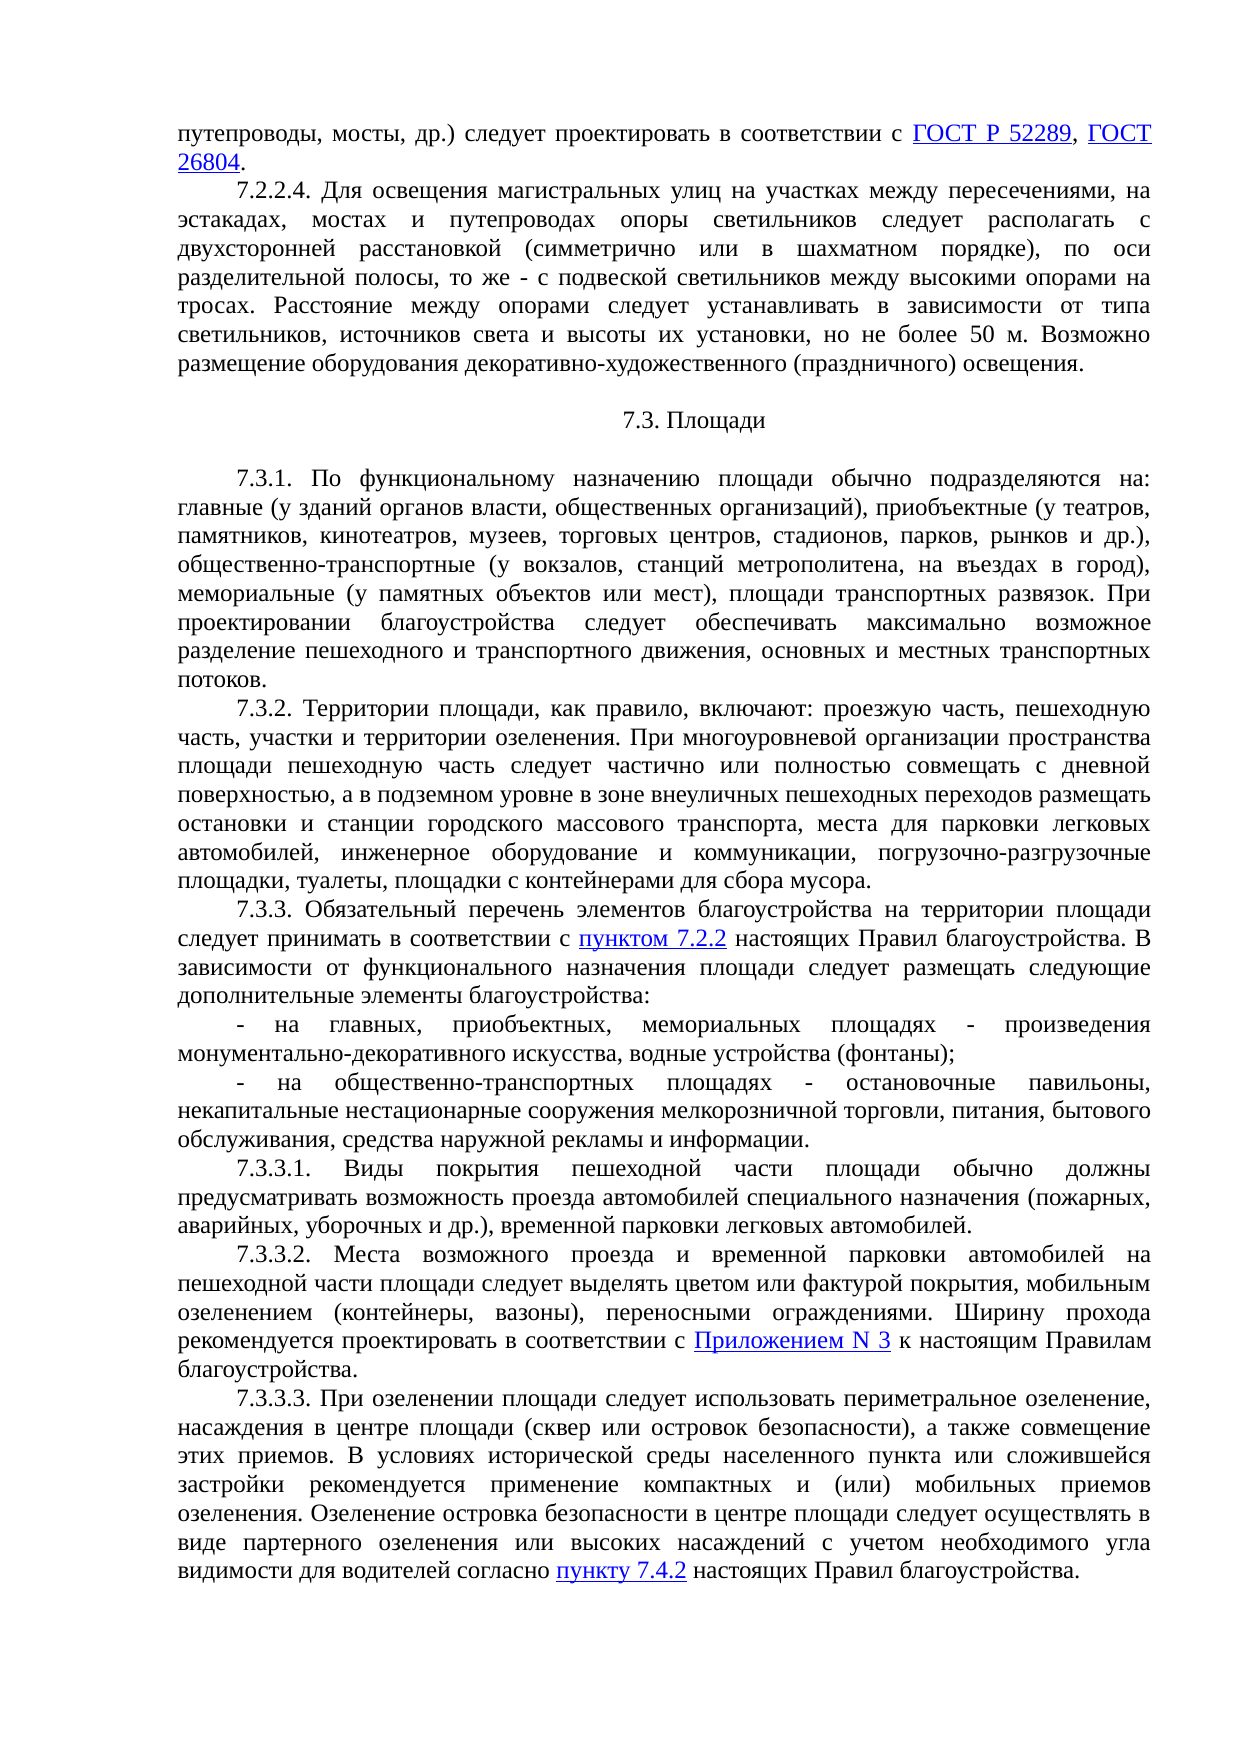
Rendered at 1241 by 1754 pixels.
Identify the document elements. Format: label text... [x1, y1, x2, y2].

text 7.3.3. Обязательный перечень элементов благоустройства на территории площади следует принимать в соответствии с пунктом 7.2.2 настоящих Правил благоустройства. В зависимости от функционального назначения площади следует размещать следующие дополнительные элементы благоустройства: [177, 894, 1152, 1009]
text - на главных, приобъектных, мемориальных площадях - произведения монументально-декоративного искусства, водные устройства (фонтаны); [177, 1009, 1152, 1067]
text 7.3. Площади [177, 406, 1152, 434]
text 7.3.2. Территории площади, как правило, включают: проезжую часть, пешеходную часть, участки и территории озеленения. При многоуровневой организации пространства площади пешеходную часть следует частично или полностью совмещать с дневной поверхностью, а в подземном уровне в зоне внеуличных пешеходных переходов размещать остановки и станции городского массового транспорта, места для парковки легковых автомобилей, инженерное оборудование и коммуникации, погрузочно-разгрузочные площадки, туалеты, площадки с контейнерами для сбора мусора. [177, 693, 1152, 894]
text - на общественно-транспортных площадях - остановочные павильоны, некапитальные нестационарные сооружения мелкорозничной торговли, питания, бытового обслуживания, средства наружной рекламы и информации. [177, 1067, 1152, 1153]
text 7.3.3.3. При озеленении площади следует использовать периметральное озеленение, насаждения в центре площади (сквер или островок безопасности), а также совмещение этих приемов. В условиях исторической среды населенного пункта или сложившейся застройки рекомендуется применение компактных и (или) мобильных приемов озеленения. Озеленение островка безопасности в центре площади следует осуществлять в виде партерного озеленения или высоких насаждений с учетом необходимого угла видимости для водителей согласно пункту 7.4.2 настоящих Правил благоустройства. [177, 1383, 1152, 1584]
text 7.3.3.2. Места возможного проезда и временной парковки автомобилей на пешеходной части площади следует выделять цветом или фактурой покрытия, мобильным озеленением (контейнеры, вазоны), переносными ограждениями. Ширину прохода рекомендуется проектировать в соответствии с Приложением N 3 к настоящим Правилам благоустройства. [177, 1239, 1152, 1383]
text 7.3.3.1. Виды покрытия пешеходной части площади обычно должны предусматривать возможность проезда автомобилей специального назначения (пожарных, аварийных, уборочных и др.), временной парковки легковых автомобилей. [177, 1153, 1152, 1239]
text 7.2.2.4. Для освещения магистральных улиц на участках между пересечениями, на эстакадах, мостах и путепроводах опоры светильников следует располагать с двухсторонней расстановкой (симметрично или в шахматном порядке), по оси разделительной полосы, то же - с подвеской светильников между высокими опорами на тросах. Расстояние между опорами следует устанавливать в зависимости от типа светильников, источников света и высоты их установки, но не более . Возможно размещение оборудования декоративно-художественного (праздничного) освещения. [177, 176, 1152, 377]
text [177, 118, 1152, 176]
text 7.3.1. По функциональному назначению площади обычно подразделяются на: главные (у зданий органов власти, общественных организаций), приобъектные (у театров, памятников, кинотеатров, музеев, торговых центров, стадионов, парков, рынков и др.), общественно-транспортные (у вокзалов, станций метрополитена, на въездах в город), мемориальные (у памятных объектов или мест), площади транспортных развязок. При проектировании благоустройства следует обеспечивать максимально возможное разделение пешеходного и транспортного движения, основных и местных транспортных потоков. [177, 463, 1152, 693]
